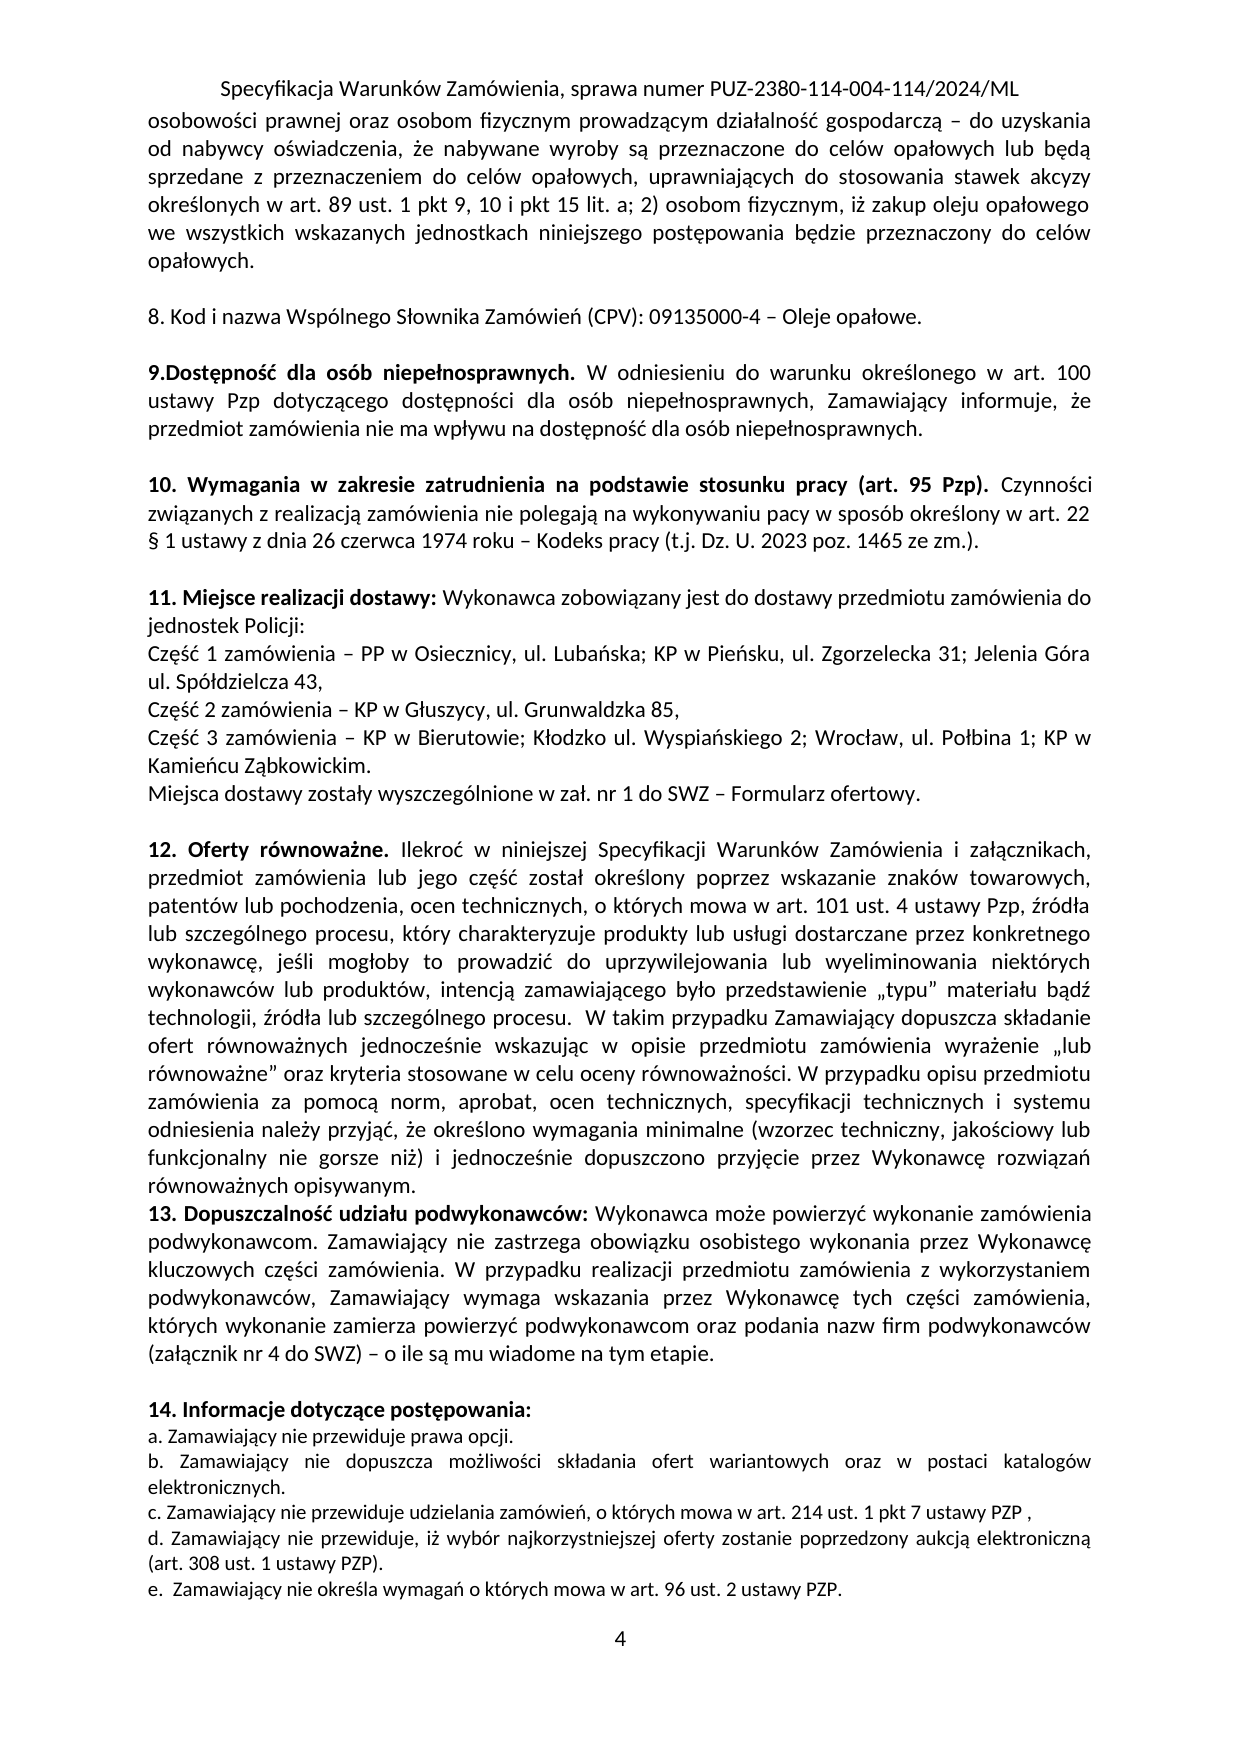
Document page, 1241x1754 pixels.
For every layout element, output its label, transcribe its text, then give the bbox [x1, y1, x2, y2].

text 11. Miejsce realizacji dostawy: Wykonawca zobowiązany jest do dostawy przedmiotu zamówienia do jednostek Policji: [148, 583, 1092, 639]
text b. Zamawiający nie dopuszcza możliwości składania ofert wariantowych oraz w postaci katalogów elektronicznych. [148, 1449, 1092, 1499]
text 14. Informacje dotyczące postępowania: [148, 1395, 1092, 1423]
text c. Zamawiający nie przewiduje udzielania zamówień, o których mowa w art. 214 ust. 1 pkt 7 ustawy PZP , [148, 1499, 1092, 1525]
text a. Zamawiający nie przewiduje prawa opcji. [148, 1423, 1092, 1449]
text 13. Dopuszczalność udziału podwykonawców: Wykonawca może powierzyć wykonanie zamówienia podwykonawcom. Zamawiający nie zastrzega obowiązku osobistego wykonania przez Wykonawcę kluczowych części zamówienia. W przypadku realizacji przedmiotu zamówienia z wykorzystaniem podwykonawców, Zamawiający wymaga wskazania przez Wykonawcę tych części zamówienia, których wykonanie zamierza powierzyć podwykonawcom oraz podania nazw firm podwykonawców (załącznik nr 4 do SWZ) – o ile są mu wiadome na tym etapie. [148, 1199, 1092, 1367]
text e. Zamawiający nie określa wymagań o których mowa w art. 96 ust. 2 ustawy PZP. [148, 1576, 1092, 1601]
text 9.Dostępność dla osób niepełnosprawnych. W odniesieniu do warunku określonego w art. 100 ustawy Pzp dotyczącego dostępności dla osób niepełnosprawnych, Zamawiający informuje, że przedmiot zamówienia nie ma wpływu na dostępność dla osób niepełnosprawnych. [148, 358, 1092, 443]
text 8. Kod i nazwa Wspólnego Słownika Zamówień (CPV): 09135000-4 – Oleje opałowe. [148, 302, 1092, 331]
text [148, 106, 1092, 274]
text Część 3 zamówienia – KP w Bierutowie; Kłodzko ul. Wyspiańskiego 2; Wrocław, ul. Połbina 1; KP w Kamieńcu Ząbkowickim. [148, 723, 1092, 779]
text Część 1 zamówienia – PP w Osiecznicy, ul. Lubańska; KP w Pieńsku, ul. Zgorzelecka 31; Jelenia Góra ul. Spółdzielcza 43, [148, 639, 1092, 695]
text 10. Wymagania w zakresie zatrudnienia na podstawie stosunku pracy (art. 95 Pzp). Czynności związanych z realizacją zamówienia nie polegają na wykonywaniu pacy w sposób określony w art. 22 § 1 ustawy z dnia 26 czerwca 1974 roku – Kodeks pracy (t.j. Dz. U. 2023 poz. 1465 ze zm.). [148, 471, 1092, 555]
text 12. Oferty równoważne. Ilekroć w niniejszej Specyfikacji Warunków Zamówienia i załącznikach, przedmiot zamówienia lub jego część został określony poprzez wskazanie znaków towarowych, patentów lub pochodzenia, ocen technicznych, o których mowa w art. 101 ust. 4 ustawy Pzp, źródła lub szczególnego procesu, który charakteryzuje produkty lub usługi dostarczane przez konkretnego wykonawcę, jeśli mogłoby to prowadzić do uprzywilejowania lub wyeliminowania niektórych wykonawców lub produktów, intencją zamawiającego było przedstawienie „typu” materiału bądź technologii, źródła lub szczególnego procesu. W takim przypadku Zamawiający dopuszcza składanie ofert równoważnych jednocześnie wskazując w opisie przedmiotu zamówienia wyrażenie „lub równoważne” oraz kryteria stosowane w celu oceny równoważności. W przypadku opisu przedmiotu zamówienia za pomocą norm, aprobat, ocen technicznych, specyfikacji technicznych i systemu odniesienia należy przyjąć, że określono wymagania minimalne (wzorzec techniczny, jakościowy lub funkcjonalny nie gorsze niż) i jednocześnie dopuszczono przyjęcie przez Wykonawcę rozwiązań równoważnych opisywanym. [148, 835, 1092, 1199]
text Miejsca dostawy zostały wyszczególnione w zał. nr 1 do SWZ – Formularz ofertowy. [148, 779, 1092, 807]
text Część 2 zamówienia – KP w Głuszycy, ul. Grunwaldzka 85, [148, 695, 1092, 723]
text d. Zamawiający nie przewiduje, iż wybór najkorzystniejszej oferty zostanie poprzedzony aukcją elektroniczną (art. 308 ust. 1 ustawy PZP). [148, 1525, 1092, 1576]
